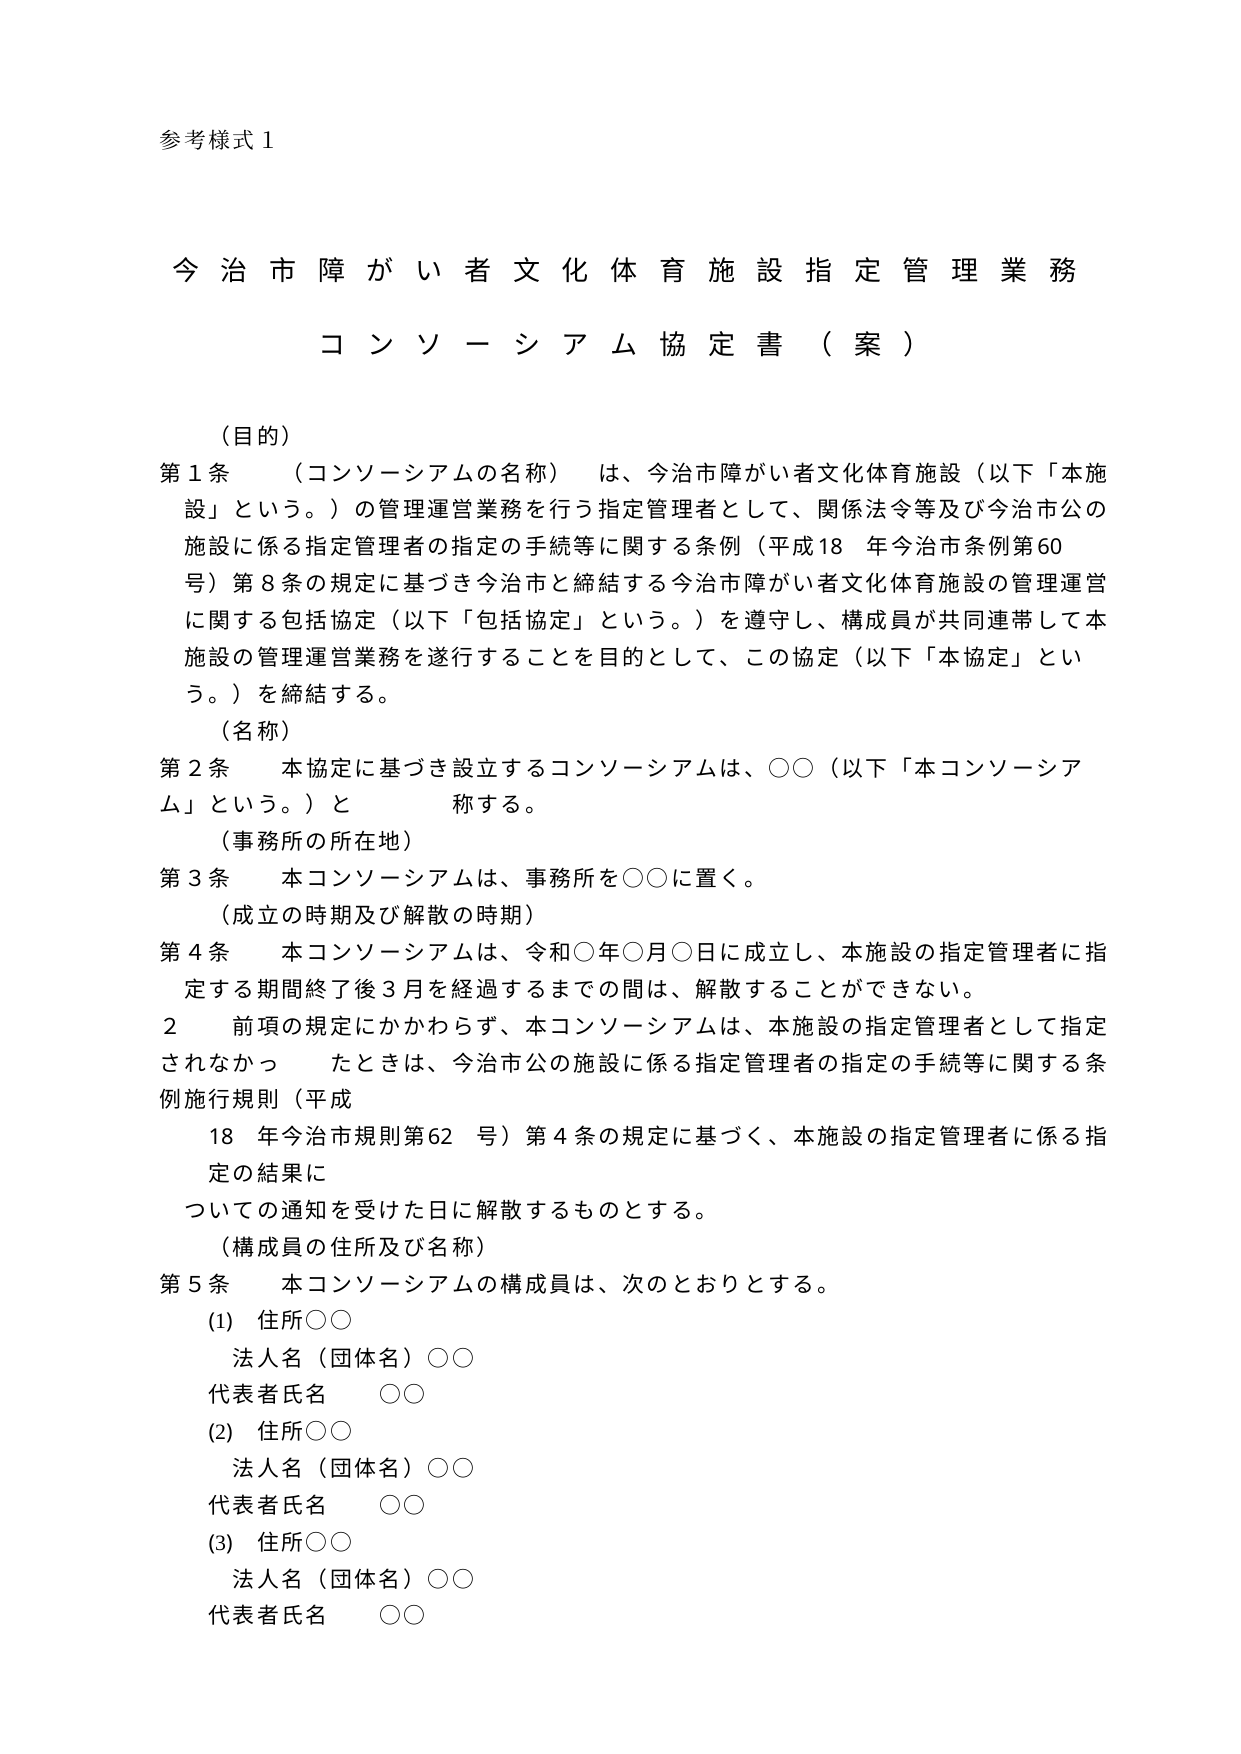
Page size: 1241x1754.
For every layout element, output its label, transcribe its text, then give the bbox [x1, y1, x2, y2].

text 第２条 本協定に基づき設立するコンソーシアムは、○○（以下「本コンソーシアム」という。）と 称する。 [159, 748, 1110, 822]
text 法人名（団体名）○○ [159, 1338, 1110, 1375]
text (1) 住所○○ [159, 1301, 1110, 1338]
text ついての通知を受けた日に解散するものとする。 [184, 1190, 1110, 1227]
text (3) 住所○○ [159, 1522, 1110, 1559]
text 第４条 本コンソーシアムは、令和○年○月○日に成立し、本施設の指定管理者に指定する期間終了後３月を経過するまでの間は、解散することができない。 [159, 932, 1110, 1006]
text 第１条 （コンソーシアムの名称） は、今治市障がい者文化体育施設（以下「本施設」という。）の管理運営業務を行う指定管理者として、関係法令等及び今治市公の施設に係る指定管理者の指定の手続等に関する条例（平成18年今治市条例第60号）第８条の規定に基づき今治市と締結する今治市障がい者文化体育施設の管理運営に関する包括協定（以下「包括協定」という。）を遵守し、構成員が共同連帯して本施設の管理運営業務を遂行することを目的として、この協定（以下「本協定」という。）を締結する。 [159, 453, 1110, 711]
text 参考様式１ [159, 121, 1110, 158]
text （成立の時期及び解散の時期） [159, 895, 1110, 932]
text （目的） [159, 416, 1110, 453]
text 法人名（団体名）○○ [159, 1448, 1110, 1485]
text 代表者氏名 ○○ [159, 1596, 1110, 1633]
text 18年今治市規則第62号）第４条の規定に基づく、本施設の指定管理者に係る指定の結果に [159, 1117, 1110, 1190]
text (2) 住所○○ [159, 1412, 1110, 1448]
text 代表者氏名 ○○ [159, 1375, 1110, 1412]
text 代表者氏名 ○○ [159, 1485, 1110, 1522]
text ２ 前項の規定にかかわらず、本コンソーシアムは、本施設の指定管理者として指定されなかっ たときは、今治市公の施設に係る指定管理者の指定の手続等に関する条例施行規則（平成 [159, 1006, 1110, 1117]
text （事務所の所在地） [159, 822, 1110, 858]
text 第３条 本コンソーシアムは、事務所を○○に置く。 [159, 858, 1110, 895]
text （構成員の住所及び名称） [159, 1227, 1110, 1264]
text 今治市障がい者文化体育施設指定管理業務コンソーシアム協定書（案） [159, 232, 1110, 379]
text （名称） [159, 711, 1110, 748]
text 第５条 本コンソーシアムの構成員は、次のとおりとする。 [159, 1264, 1110, 1301]
text 法人名（団体名）○○ [159, 1559, 1110, 1596]
